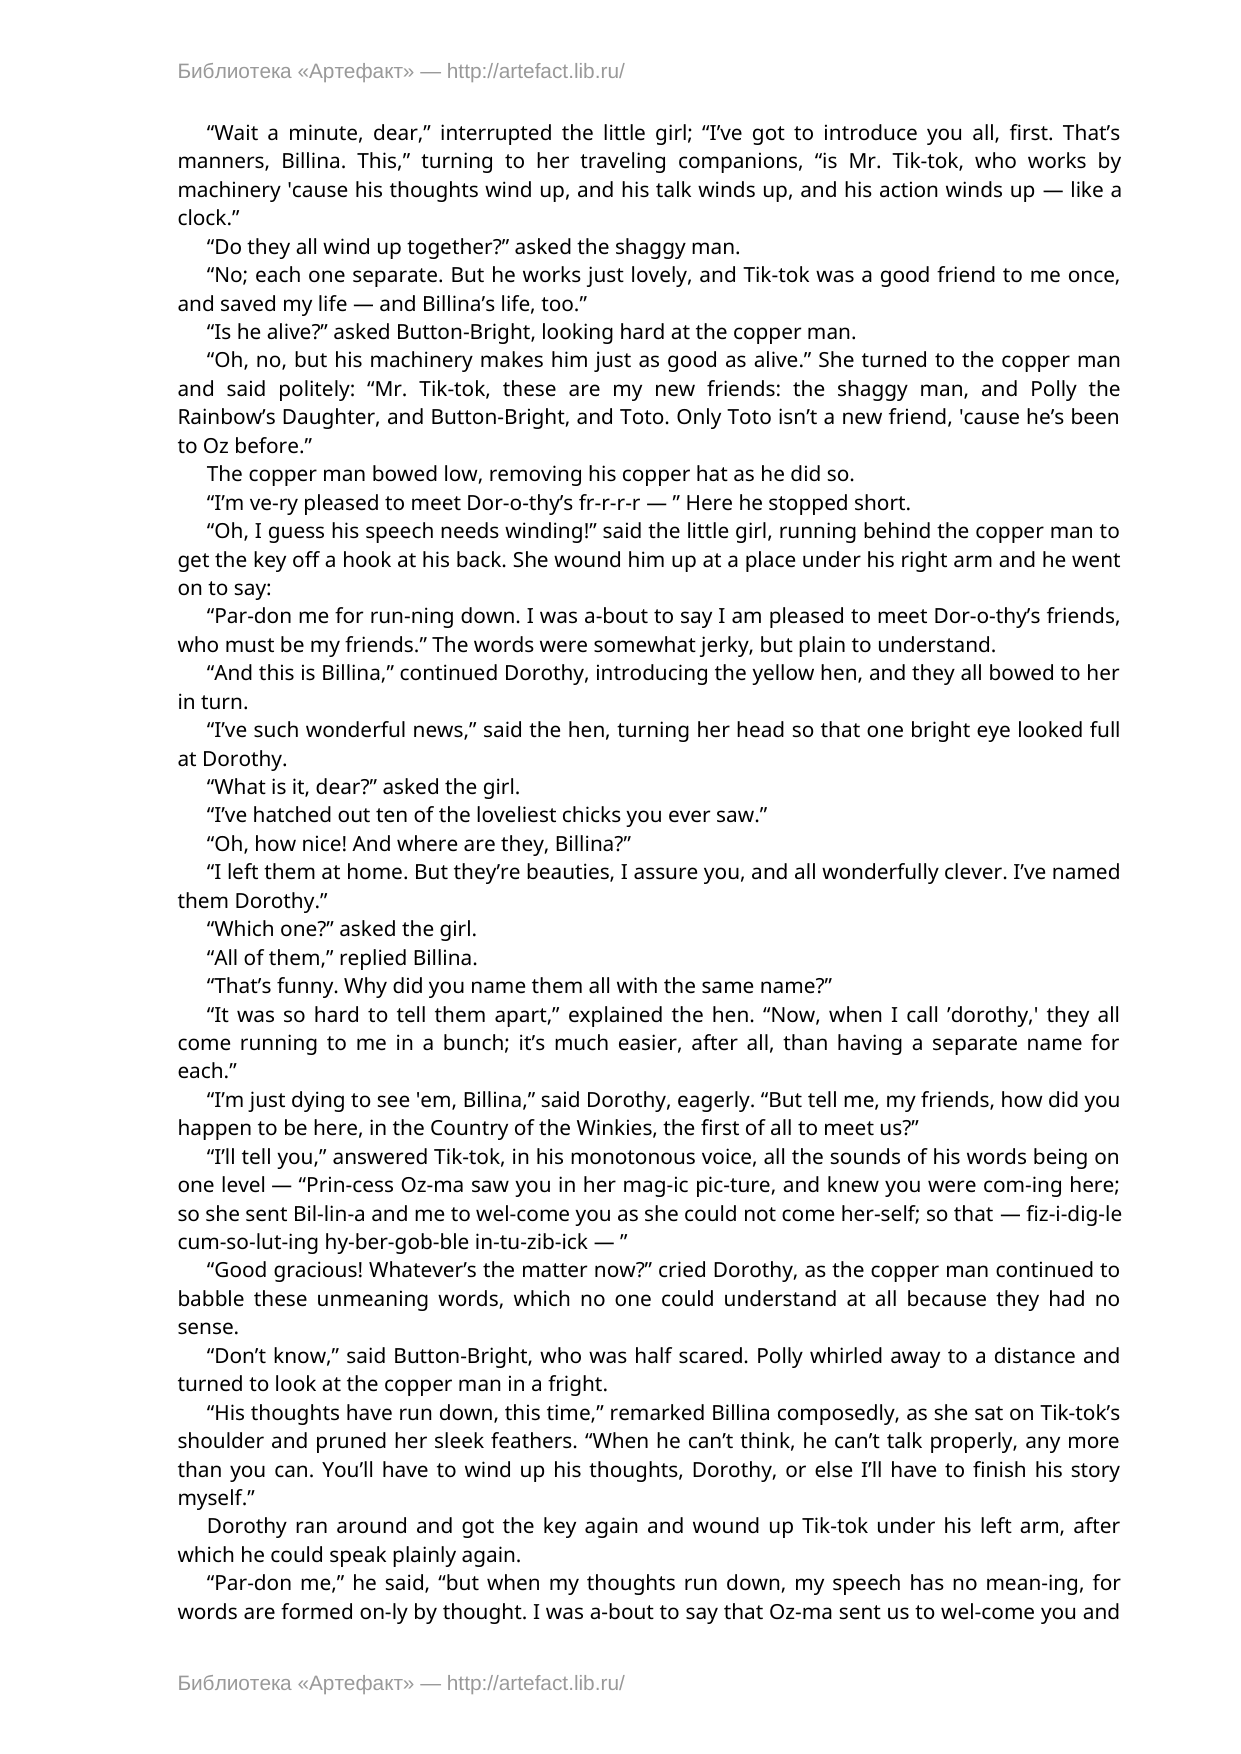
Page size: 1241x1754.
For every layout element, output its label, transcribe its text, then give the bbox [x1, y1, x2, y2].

text “What is it, dear?” asked the girl. [177, 772, 1122, 801]
text “I’ve such wonderful news,” said the hen, turning her head so that one bright eye looked full at Dorothy. [177, 715, 1122, 772]
text “I left them at home. But they’re beauties, I assure you, and all wonderfully clever. I’ve named them Dorothy.” [177, 857, 1122, 914]
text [177, 1568, 1122, 1625]
text “All of them,” replied Billina. [177, 943, 1122, 971]
text “No; each one separate. But he works just lovely, and Tik-tok was a good friend to me once, and saved my life — and Billina’s life, too.” [177, 260, 1122, 317]
text “I’ve hatched out ten of the loveliest chicks you ever saw.” [177, 801, 1122, 829]
text “Do they all wind up together?” asked the shaggy man. [177, 232, 1122, 260]
text “Don’t know,” said Button-Bright, who was half scared. Polly whirled away to a distance and turned to look at the copper man in a fright. [177, 1341, 1122, 1398]
text “Wait a minute, dear,” interrupted the little girl; “I’ve got to introduce you all, first. That’s manners, Billina. This,” turning to her traveling companions, “is Mr. Tik-tok, who works by machinery 'cause his thoughts wind up, and his talk winds up, and his action winds up — like a clock.” [177, 118, 1122, 232]
text “I’m just dying to see 'em, Billina,” said Dorothy, eagerly. “But tell me, my friends, how did you happen to be here, in the Country of the Winkies, the first of all to meet us?” [177, 1085, 1122, 1142]
text “I’ll tell you,” answered Tik-tok, in his monotonous voice, all the sounds of his words being on one level — “Prin-cess Oz-ma saw you in her mag-ic pic-ture, and knew you were com-ing here; so she sent Bil-lin-a and me to wel-come you as she could not come her-self; so that — fiz-i-dig-le cum-so-lut-ing hy-ber-gob-ble in-tu-zib-ick — ” [177, 1142, 1122, 1256]
text “Oh, no, but his machinery makes him just as good as alive.” She turned to the copper man and said politely: “Mr. Tik-tok, these are my new friends: the shaggy man, and Polly the Rainbow’s Daughter, and Button-Bright, and Toto. Only Toto isn’t a new friend, 'cause he’s been to Oz before.” [177, 346, 1122, 459]
text “Oh, how nice! And where are they, Billina?” [177, 829, 1122, 857]
text Dorothy ran around and got the key again and wound up Tik-tok under his left arm, after which he could speak plainly again. [177, 1512, 1122, 1568]
text “Par-don me for run-ning down. I was a-bout to say I am pleased to meet Dor-o-thy’s friends, who must be my friends.” The words were somewhat jerky, but plain to understand. [177, 602, 1122, 658]
text “His thoughts have run down, this time,” remarked Billina composedly, as she sat on Tik-tok’s shoulder and pruned her sleek feathers. “When he can’t think, he can’t talk properly, any more than you can. You’ll have to wind up his thoughts, Dorothy, or else I’ll have to finish his story myself.” [177, 1398, 1122, 1512]
text “I’m ve-ry pleased to meet Dor-o-thy’s fr-r-r-r — ” Here he stopped short. [177, 488, 1122, 516]
text “Good gracious! Whatever’s the matter now?” cried Dorothy, as the copper man continued to babble these unmeaning words, which no one could understand at all because they had no sense. [177, 1256, 1122, 1341]
text “It was so hard to tell them apart,” explained the hen. “Now, when I call ’dorothy,' they all come running to me in a bunch; it’s much easier, after all, than having a separate name for each.” [177, 1000, 1122, 1085]
text “Is he alive?” asked Button-Bright, looking hard at the copper man. [177, 317, 1122, 346]
text “Oh, I guess his speech needs winding!” said the little girl, running behind the copper man to get the key off a hook at his back. She wound him up at a place under his right arm and he went on to say: [177, 516, 1122, 602]
text “That’s funny. Why did you name them all with the same name?” [177, 971, 1122, 1000]
text The copper man bowed low, removing his copper hat as he did so. [177, 459, 1122, 488]
text “Which one?” asked the girl. [177, 914, 1122, 943]
text “And this is Billina,” continued Dorothy, introducing the yellow hen, and they all bowed to her in turn. [177, 658, 1122, 715]
